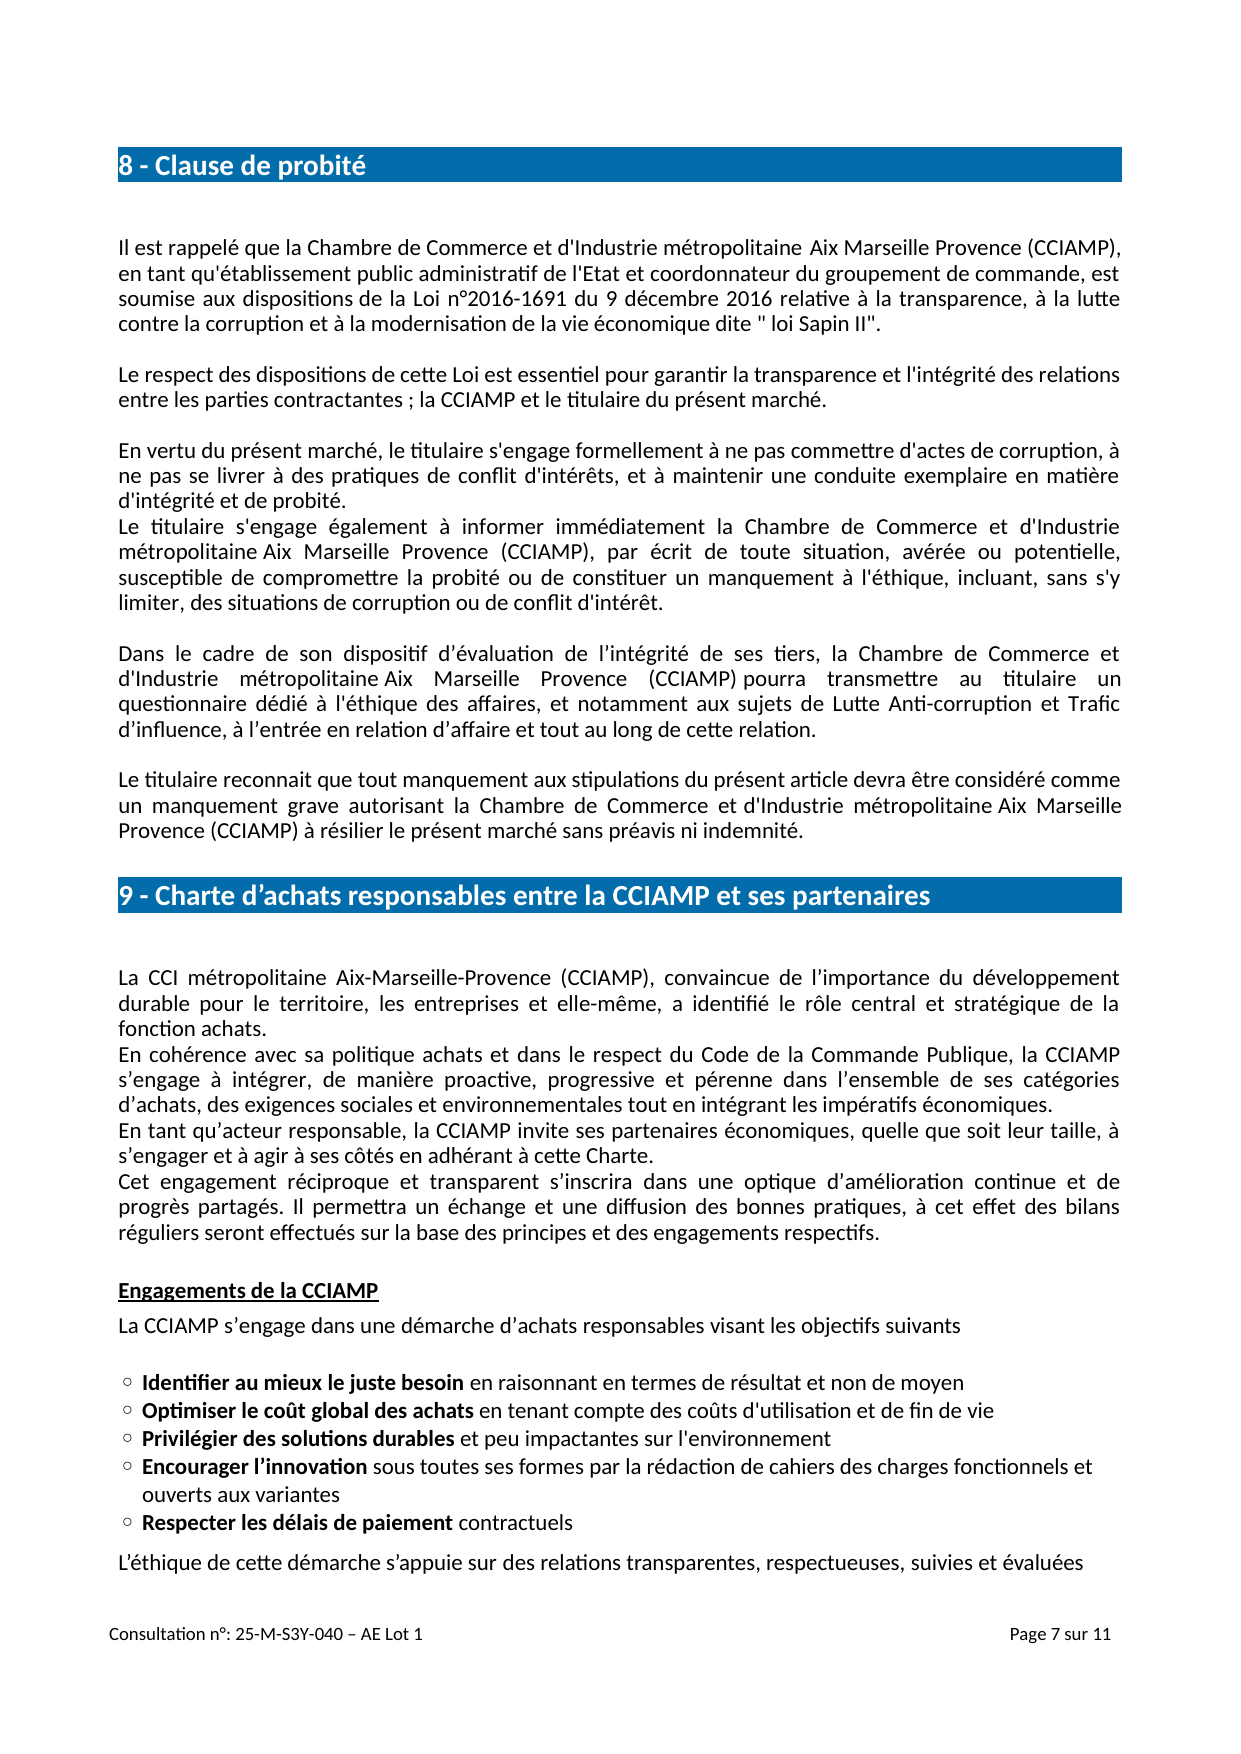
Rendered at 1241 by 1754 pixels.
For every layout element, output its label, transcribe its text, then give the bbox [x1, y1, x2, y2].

list Identifier au mieux le juste besoin en raisonnant en termes de résultat et non de moyen [118, 1368, 1122, 1396]
text Cet engagement réciproque et transparent s’inscrira dans une optique d’amélioration continue et de progrès partagés. Il permettra un échange et une diffusion des bonnes pratiques, à cet effet des bilans réguliers seront effectués sur la base des principes et des engagements respectifs. [118, 1169, 1122, 1245]
subtitle 9 - Charte d’achats responsables entre la CCIAMP et ses partenaires [118, 877, 1122, 913]
text La CCIAMP s’engage dans une démarche d’achats responsables visant les objectifs suivants [118, 1312, 1122, 1340]
text La CCI métropolitaine Aix-Marseille-Provence (CCIAMP), convaincue de l’importance du développement durable pour le territoire, les entreprises et elle-même, a identifié le rôle central et stratégique de la fonction achats. [118, 965, 1122, 1042]
text En vertu du présent marché, le titulaire s'engage formellement à ne pas commettre d'actes de corruption, à ne pas se livrer à des pratiques de conflit d'intérêts, et à maintenir une conduite exemplaire en matière d'intégrité et de probité. [118, 438, 1122, 514]
list Privilégier des solutions durables et peu impactantes sur l'environnement [118, 1424, 1122, 1452]
list Respecter les délais de paiement contractuels [118, 1508, 1122, 1536]
subtitle 8 - Clause de probité [118, 147, 1122, 182]
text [118, 1548, 1122, 1576]
text En tant qu’acteur responsable, la CCIAMP invite ses partenaires économiques, quelle que soit leur taille, à s’engager et à agir à ses côtés en adhérant à cette Charte. [118, 1118, 1122, 1169]
text Le respect des dispositions de cette Loi est essentiel pour garantir la transparence et l'intégrité des relations entre les parties contractantes ; la CCIAMP et le titulaire du présent marché. [118, 362, 1122, 413]
text Il est rappelé que la Chambre de Commerce et d'Industrie métropolitaine Aix Marseille Provence (CCIAMP), en tant qu'établissement public administratif de l'Etat et coordonnateur du groupement de commande, est soumise aux dispositions de la Loi n°2016-1691 du 9 décembre 2016 relative à la transparence, à la lutte contre la corruption et à la modernisation de la vie économique dite " loi Sapin II". [118, 235, 1122, 337]
text Engagements de la CCIAMP [118, 1278, 1122, 1303]
text Le titulaire s'engage également à informer immédiatement la Chambre de Commerce et d'Industrie métropolitaine Aix Marseille Provence (CCIAMP), par écrit de toute situation, avérée ou potentielle, susceptible de compromettre la probité ou de constituer un manquement à l'éthique, incluant, sans s'y limiter, des situations de corruption ou de conflit d'intérêt. [118, 514, 1122, 616]
text Le titulaire reconnait que tout manquement aux stipulations du présent article devra être considéré comme un manquement grave autorisant la Chambre de Commerce et d'Industrie métropolitaine Aix Marseille Provence (CCIAMP) à résilier le présent marché sans préavis ni indemnité. [118, 767, 1122, 844]
text En cohérence avec sa politique achats et dans le respect du Code de la Commande Publique, la CCIAMP s’engage à intégrer, de manière proactive, progressive et pérenne dans l’ensemble de ses catégories d’achats, des exigences sociales et environnementales tout en intégrant les impératifs économiques. [118, 1042, 1122, 1118]
text Dans le cadre de son dispositif d’évaluation de l’intégrité de ses tiers, la Chambre de Commerce et d'Industrie métropolitaine Aix Marseille Provence (CCIAMP) pourra transmettre au titulaire un questionnaire dédié à l'éthique des affaires, et notamment aux sujets de Lutte Anti-corruption et Trafic d’influence, à l’entrée en relation d’affaire et tout au long de cette relation. [118, 641, 1122, 742]
list Optimiser le coût global des achats en tenant compte des coûts d'utilisation et de fin de vie [118, 1396, 1122, 1424]
list Encourager l’innovation sous toutes ses formes par la rédaction de cahiers des charges fonctionnels et ouverts aux variantes [118, 1452, 1122, 1508]
